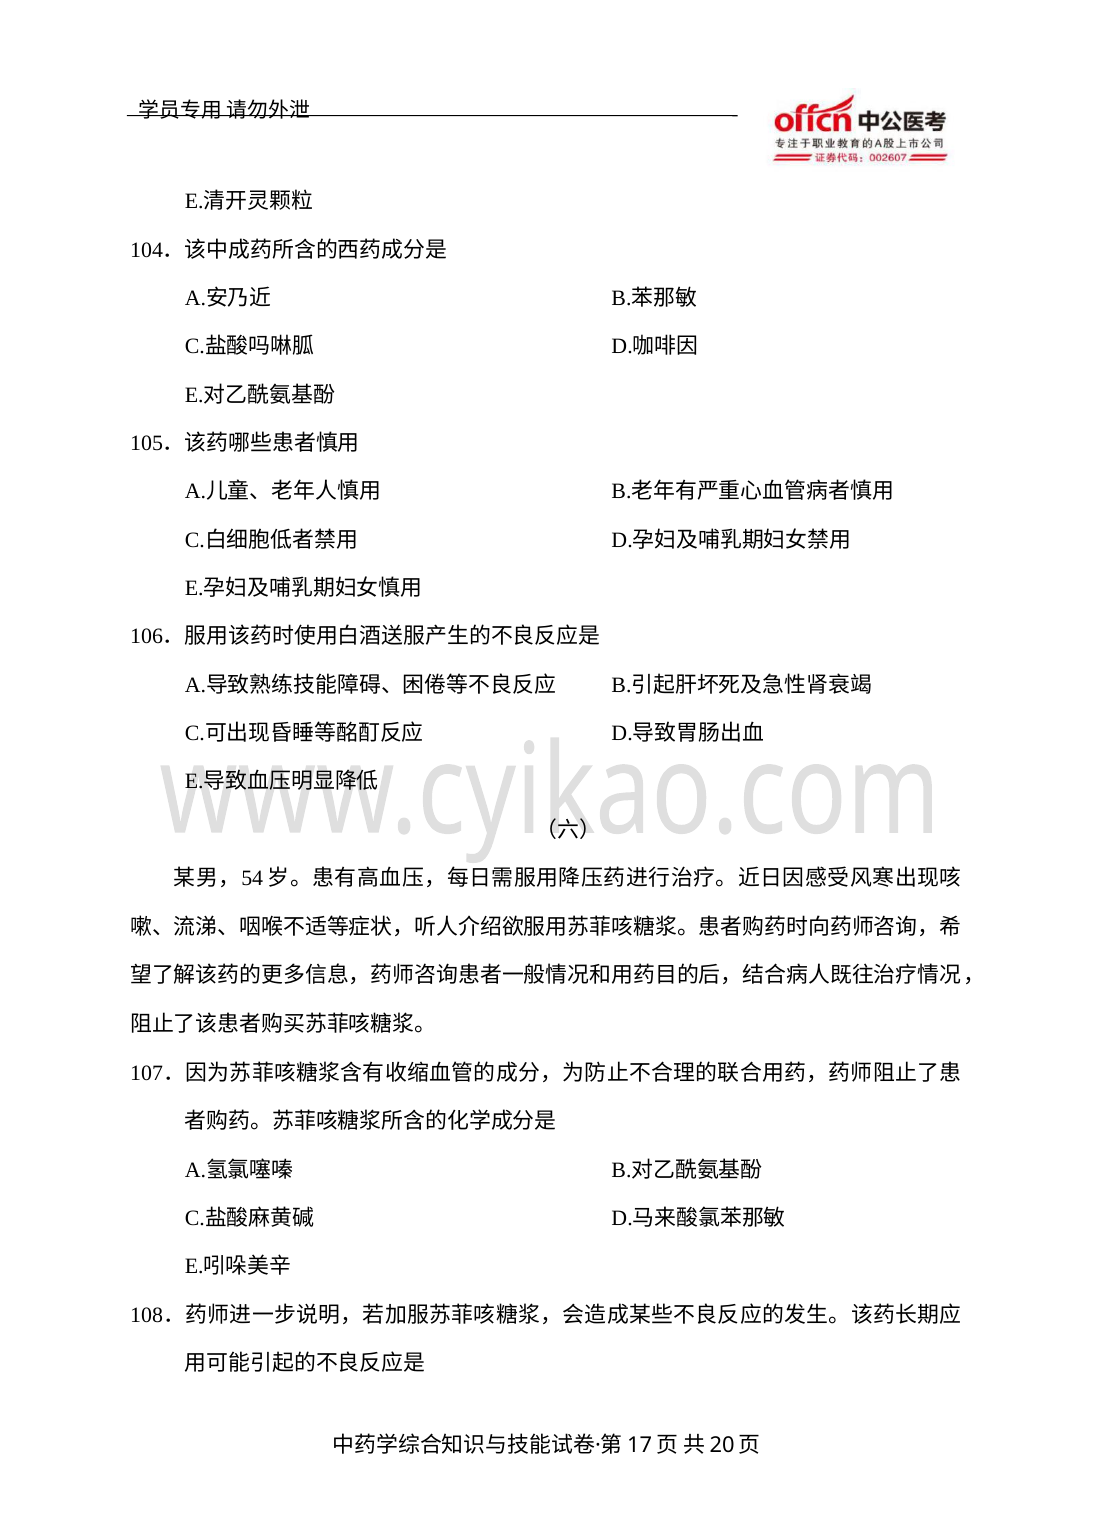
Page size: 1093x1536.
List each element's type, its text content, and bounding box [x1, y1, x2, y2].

text 106．服用该药时使用白酒送服产生的不良反应是 [130, 618, 963, 650]
text C.可出现昏睡等酩酊反应 D.导致胃肠出血 [184, 714, 963, 747]
text E.孕妇及哺乳期妇女慎用 [184, 569, 963, 602]
text E.吲哚美辛 [184, 1248, 963, 1280]
text C.盐酸吗啉胍 D.咖啡因 [184, 328, 963, 360]
text 104．该中成药所含的西药成分是 [130, 231, 963, 264]
text E.清开灵颗粒 [184, 183, 963, 215]
text E.对乙酰氨基酚 [184, 376, 963, 409]
text A.导致熟练技能障碍、困倦等不良反应 B.引起肝坏死及急性肾衰竭 [184, 666, 963, 699]
picture [757, 88, 963, 172]
text C.白细胞低者禁用 D.孕妇及哺乳期妇女禁用 [184, 521, 963, 554]
text （六） [130, 811, 963, 844]
text A.儿童、老年人慎用 B.老年有严重心血管病者慎用 [184, 473, 963, 505]
text 某男，54岁。患有高血压，每日需服用降压药进行治疗。近日因感受风寒出现咳嗽、流涕、咽喉不适等症状，听人介绍欲服用苏菲咳糖浆。患者购药时向药师咨询，希望了解该药的更多信息，药师咨询患者一般情况和用药目的后，结合病人既往治疗情况，阻止了该患者购买苏菲咳糖浆。 [130, 859, 963, 1038]
text A.安乃近 B.苯那敏 [184, 279, 963, 312]
text C.盐酸麻黄碱 D.马来酸氯苯那敏 [184, 1199, 963, 1232]
text 105．该药哪些患者慎用 [130, 424, 963, 457]
text E.导致血压明显降低 [184, 763, 963, 795]
text 108．药师进一步说明，若加服苏菲咳糖浆，会造成某些不良反应的发生。该药长期应用可能引起的不良反应是 [130, 1296, 963, 1377]
text A.氢氯噻嗪 B.对乙酰氨基酚 [184, 1151, 963, 1184]
text 107．因为苏菲咳糖浆含有收缩血管的成分，为防止不合理的联合用药，药师阻止了患者购药。苏菲咳糖浆所含的化学成分是 [130, 1054, 963, 1135]
